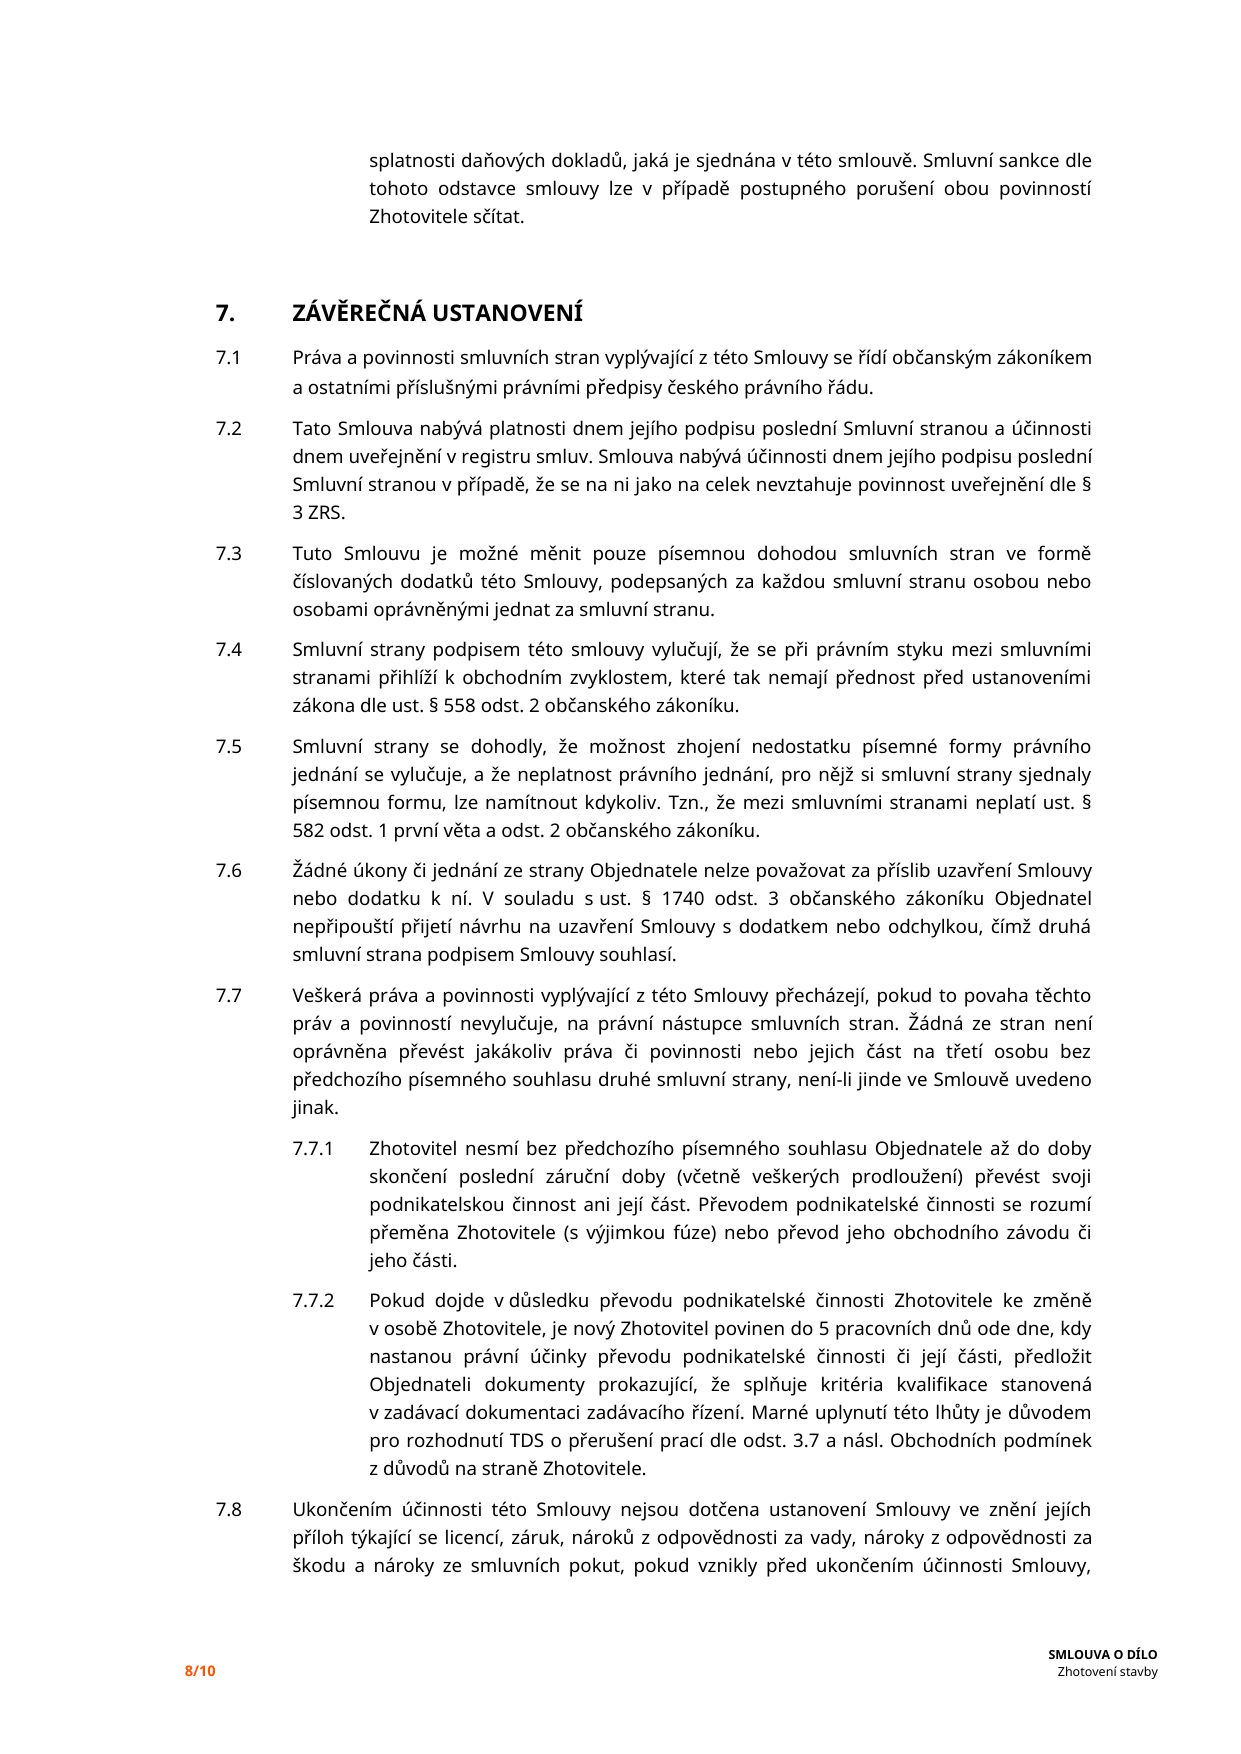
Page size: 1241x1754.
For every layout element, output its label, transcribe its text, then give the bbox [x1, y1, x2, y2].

text ZÁVĚREČNÁ USTANOVENÍ [216, 297, 1093, 328]
text Zhotovitel nesmí bez předchozího písemného souhlasu Objednatele až do doby skončení poslední záruční doby (včetně veškerých prodloužení) převést svoji podnikatelskou činnost ani její část. Převodem podnikatelské činnosti se rozumí přeměna Zhotovitele (s výjimkou fúze) nebo převod jeho obchodního závodu či jeho části. [292, 1135, 1093, 1272]
text Veškerá práva a povinnosti vyplývající z této Smlouvy přecházejí, pokud to povaha těchto práv a povinností nevylučuje, na právní nástupce smluvních stran. Žádná ze stran není oprávněna převést jakákoliv práva či povinnosti nebo jejich část na třetí osobu bez předchozího písemného souhlasu druhé smluvní strany, není-li jinde ve Smlouvě uvedeno jinak. [216, 982, 1093, 1120]
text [292, 147, 1093, 229]
text Tuto Smlouvu je možné měnit pouze písemnou dohodou smluvních stran ve formě číslovaných dodatků této Smlouvy, podepsaných za každou smluvní stranu osobou nebo osobami oprávněnými jednat za smluvní stranu. [216, 540, 1093, 622]
text Smluvní strany se dohodly, že možnost zhojení nedostatku písemné formy právního jednání se vylučuje, a že neplatnost právního jednání, pro nějž si smluvní strany sjednaly písemnou formu, lze namítnout kdykoliv. Tzn., že mezi smluvními stranami neplatí ust. § 582 odst. 1 první věta a odst. 2 občanského zákoníku. [216, 733, 1093, 843]
text Pokud dojde v důsledku převodu podnikatelské činnosti Zhotovitele ke změně v osobě Zhotovitele, je nový Zhotovitel povinen do 5 pracovních dnů ode dne, kdy nastanou právní účinky převodu podnikatelské činnosti či její části, předložit Objednateli dokumenty prokazující, že splňuje kritéria kvalifikace stanovená v zadávací dokumentaci zadávacího řízení. Marné uplynutí této lhůty je důvodem pro rozhodnutí TDS o přerušení prací dle odst. 3.7 a násl. Obchodních podmínek z důvodů na straně Zhotovitele. [292, 1287, 1093, 1481]
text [216, 1496, 1093, 1578]
text Tato Smlouva nabývá platnosti dnem jejího podpisu poslední Smluvní stranou a účinnosti dnem uveřejnění v registru smluv. Smlouva nabývá účinnosti dnem jejího podpisu poslední Smluvní stranou v případě, že se na ni jako na celek nevztahuje povinnost uveřejnění dle § 3 ZRS. [216, 415, 1093, 525]
text Práva a povinnosti smluvních stran vyplývající z této Smlouvy se řídí občanským zákoníkem a ostatními příslušnými právními předpisy českého právního řádu. [216, 344, 1093, 400]
text Žádné úkony či jednání ze strany Objednatele nelze považovat za příslib uzavření Smlouvy nebo dodatku k ní. V souladu s ust. § 1740 odst. 3 občanského zákoníku Objednatel nepřipouští přijetí návrhu na uzavření Smlouvy s dodatkem nebo odchylkou, čímž druhá smluvní strana podpisem Smlouvy souhlasí. [216, 858, 1093, 967]
text Smluvní strany podpisem této smlouvy vylučují, že se při právním styku mezi smluvními stranami přihlíží k obchodním zvyklostem, které tak nemají přednost před ustanoveními zákona dle ust. § 558 odst. 2 občanského zákoníku. [216, 637, 1093, 718]
